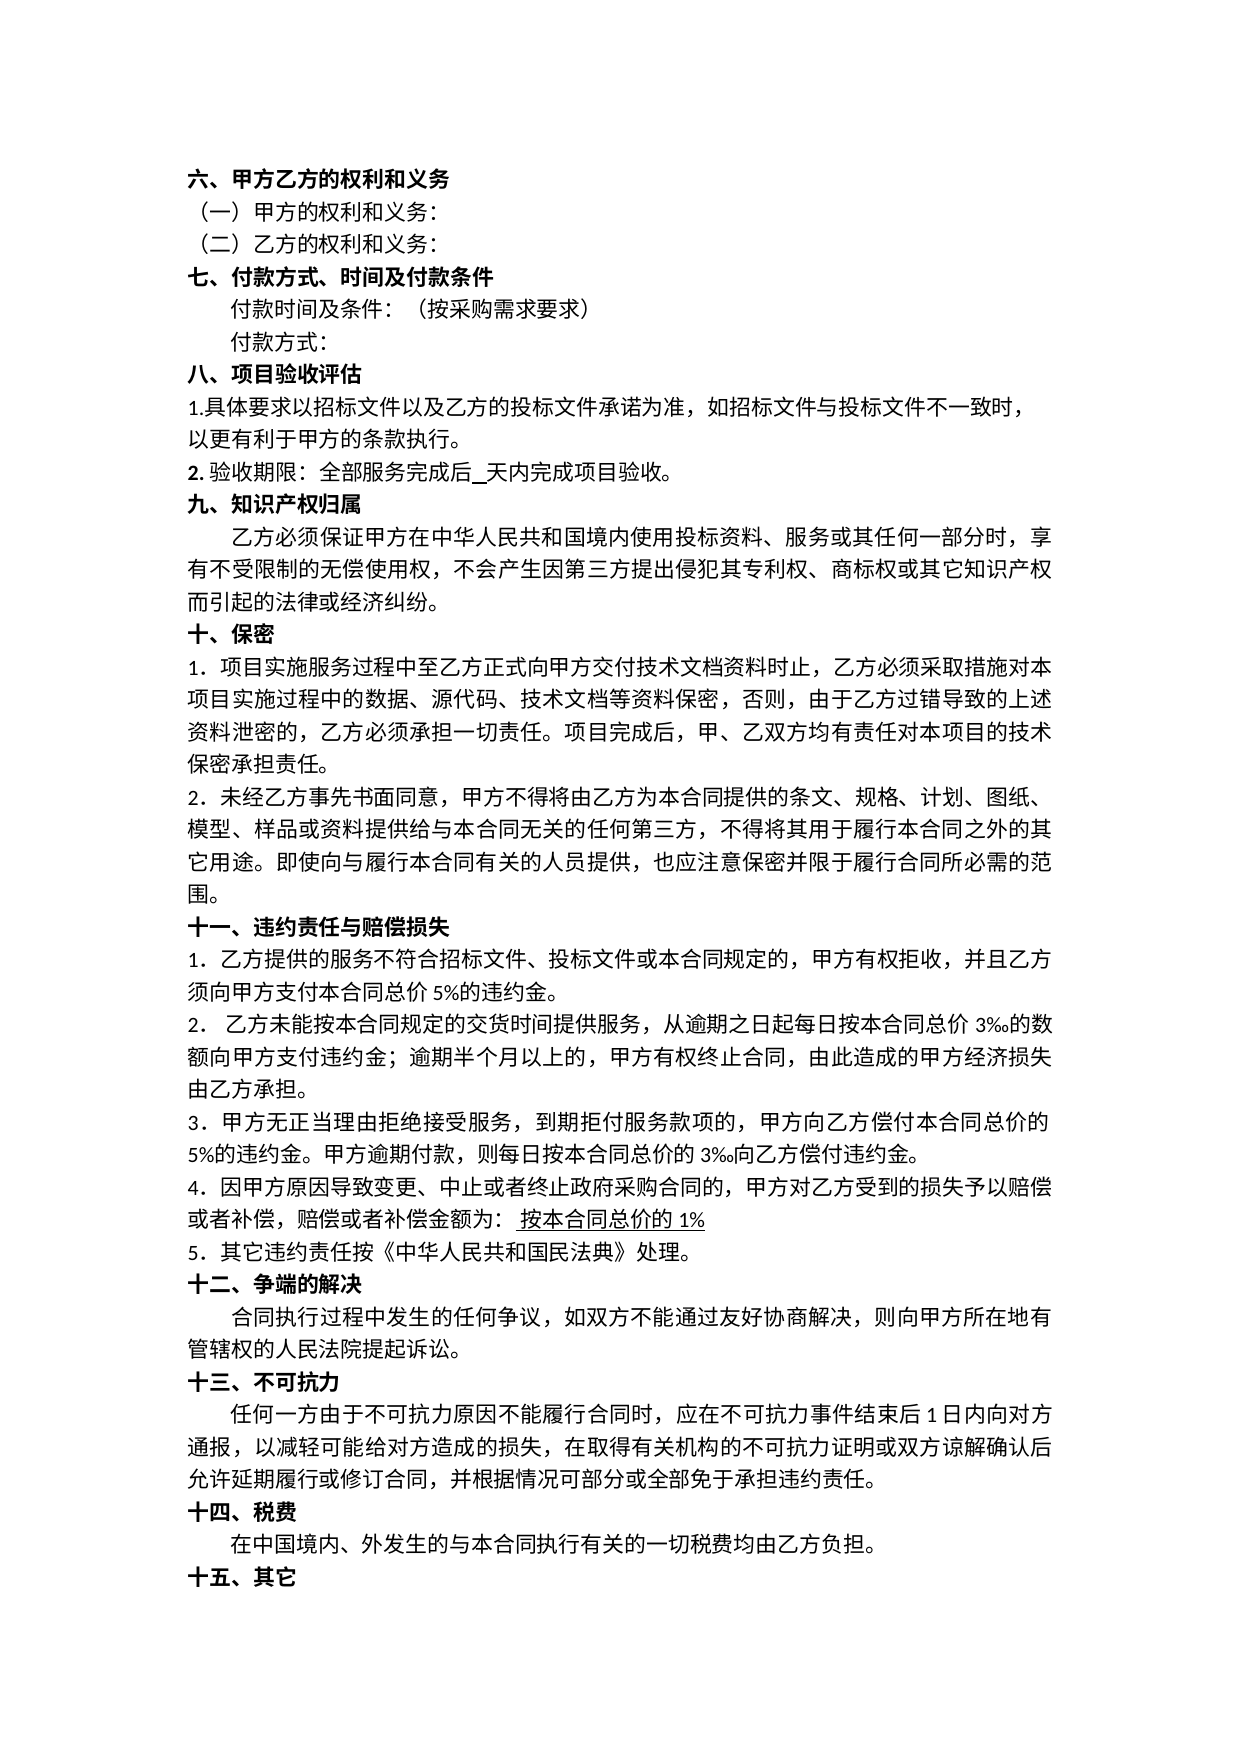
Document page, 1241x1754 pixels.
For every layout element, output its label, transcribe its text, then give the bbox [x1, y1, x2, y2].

text 1．乙方提供的服务不符合招标文件、投标文件或本合同规定的，甲方有权拒收，并且乙方须向甲方支付本合同总价5%的违约金。 [187, 942, 1053, 1007]
text 1．项目实施服务过程中至乙方正式向甲方交付技术文档资料时止，乙方必须采取措施对本项目实施过程中的数据、源代码、技术文档等资料保密，否则，由于乙方过错导致的上述资料泄密的，乙方必须承担一切责任。项目完成后，甲、乙双方均有责任对本项目的技术保密承担责任。 [187, 649, 1053, 779]
text 七、付款方式、时间及付款条件 [187, 259, 1053, 292]
text 2．未经乙方事先书面同意，甲方不得将由乙方为本合同提供的条文、规格、计划、图纸、模型、样品或资料提供给与本合同无关的任何第三方，不得将其用于履行本合同之外的其它用途。即使向与履行本合同有关的人员提供，也应注意保密并限于履行合同所必需的范围。 [187, 779, 1053, 909]
text 付款方式： [187, 324, 1053, 357]
text 4．因甲方原因导致变更、中止或者终止政府采购合同的，甲方对乙方受到的损失予以赔偿或者补偿，赔偿或者补偿金额为： 按本合同总价的1% [187, 1169, 1053, 1234]
text 2． 乙方未能按本合同规定的交货时间提供服务，从逾期之日起每日按本合同总价3‰的数额向甲方支付违约金；逾期半个月以上的，甲方有权终止合同，由此造成的甲方经济损失由乙方承担。 [187, 1007, 1053, 1104]
text （二）乙方的权利和义务： [187, 227, 1053, 259]
text 在中国境内、外发生的与本合同执行有关的一切税费均由乙方负担。 [187, 1527, 1053, 1559]
text 十四、税费 [187, 1494, 1053, 1527]
text 十二、争端的解决 [187, 1267, 1053, 1299]
text 合同执行过程中发生的任何争议，如双方不能通过友好协商解决，则向甲方所在地有管辖权的人民法院提起诉讼。 [187, 1299, 1053, 1364]
text 2. 验收期限：全部服务完成后 天内完成项目验收。 [187, 454, 1053, 487]
text 付款时间及条件：（按采购需求要求） [187, 292, 1053, 324]
text 5．其它违约责任按《中华人民共和国民法典》处理。 [187, 1234, 1053, 1267]
text 九、知识产权归属 [187, 487, 1053, 519]
text 3．甲方无正当理由拒绝接受服务，到期拒付服务款项的，甲方向乙方偿付本合同总价的5%的违约金。甲方逾期付款，则每日按本合同总价的3‰向乙方偿付违约金。 [187, 1104, 1053, 1169]
text 八、项目验收评估 [187, 357, 1053, 389]
text 1.具体要求以招标文件以及乙方的投标文件承诺为准，如招标文件与投标文件不一致时，以更有利于甲方的条款执行。 [187, 389, 1053, 454]
text 十五、其它 [187, 1559, 1053, 1592]
text 十、保密 [187, 617, 1053, 649]
text 乙方必须保证甲方在中华人民共和国境内使用投标资料、服务或其任何一部分时，享有不受限制的无偿使用权，不会产生因第三方提出侵犯其专利权、商标权或其它知识产权而引起的法律或经济纠纷。 [187, 519, 1053, 617]
text 十一、违约责任与赔偿损失 [187, 909, 1053, 942]
text （一）甲方的权利和义务： [187, 194, 1053, 227]
text 六、甲方乙方的权利和义务 [187, 162, 1053, 194]
text 十三、不可抗力 [187, 1364, 1053, 1397]
text 任何一方由于不可抗力原因不能履行合同时，应在不可抗力事件结束后1日内向对方通报，以减轻可能给对方造成的损失，在取得有关机构的不可抗力证明或双方谅解确认后，允许延期履行或修订合同，并根据情况可部分或全部免于承担违约责任。 [187, 1397, 1053, 1494]
